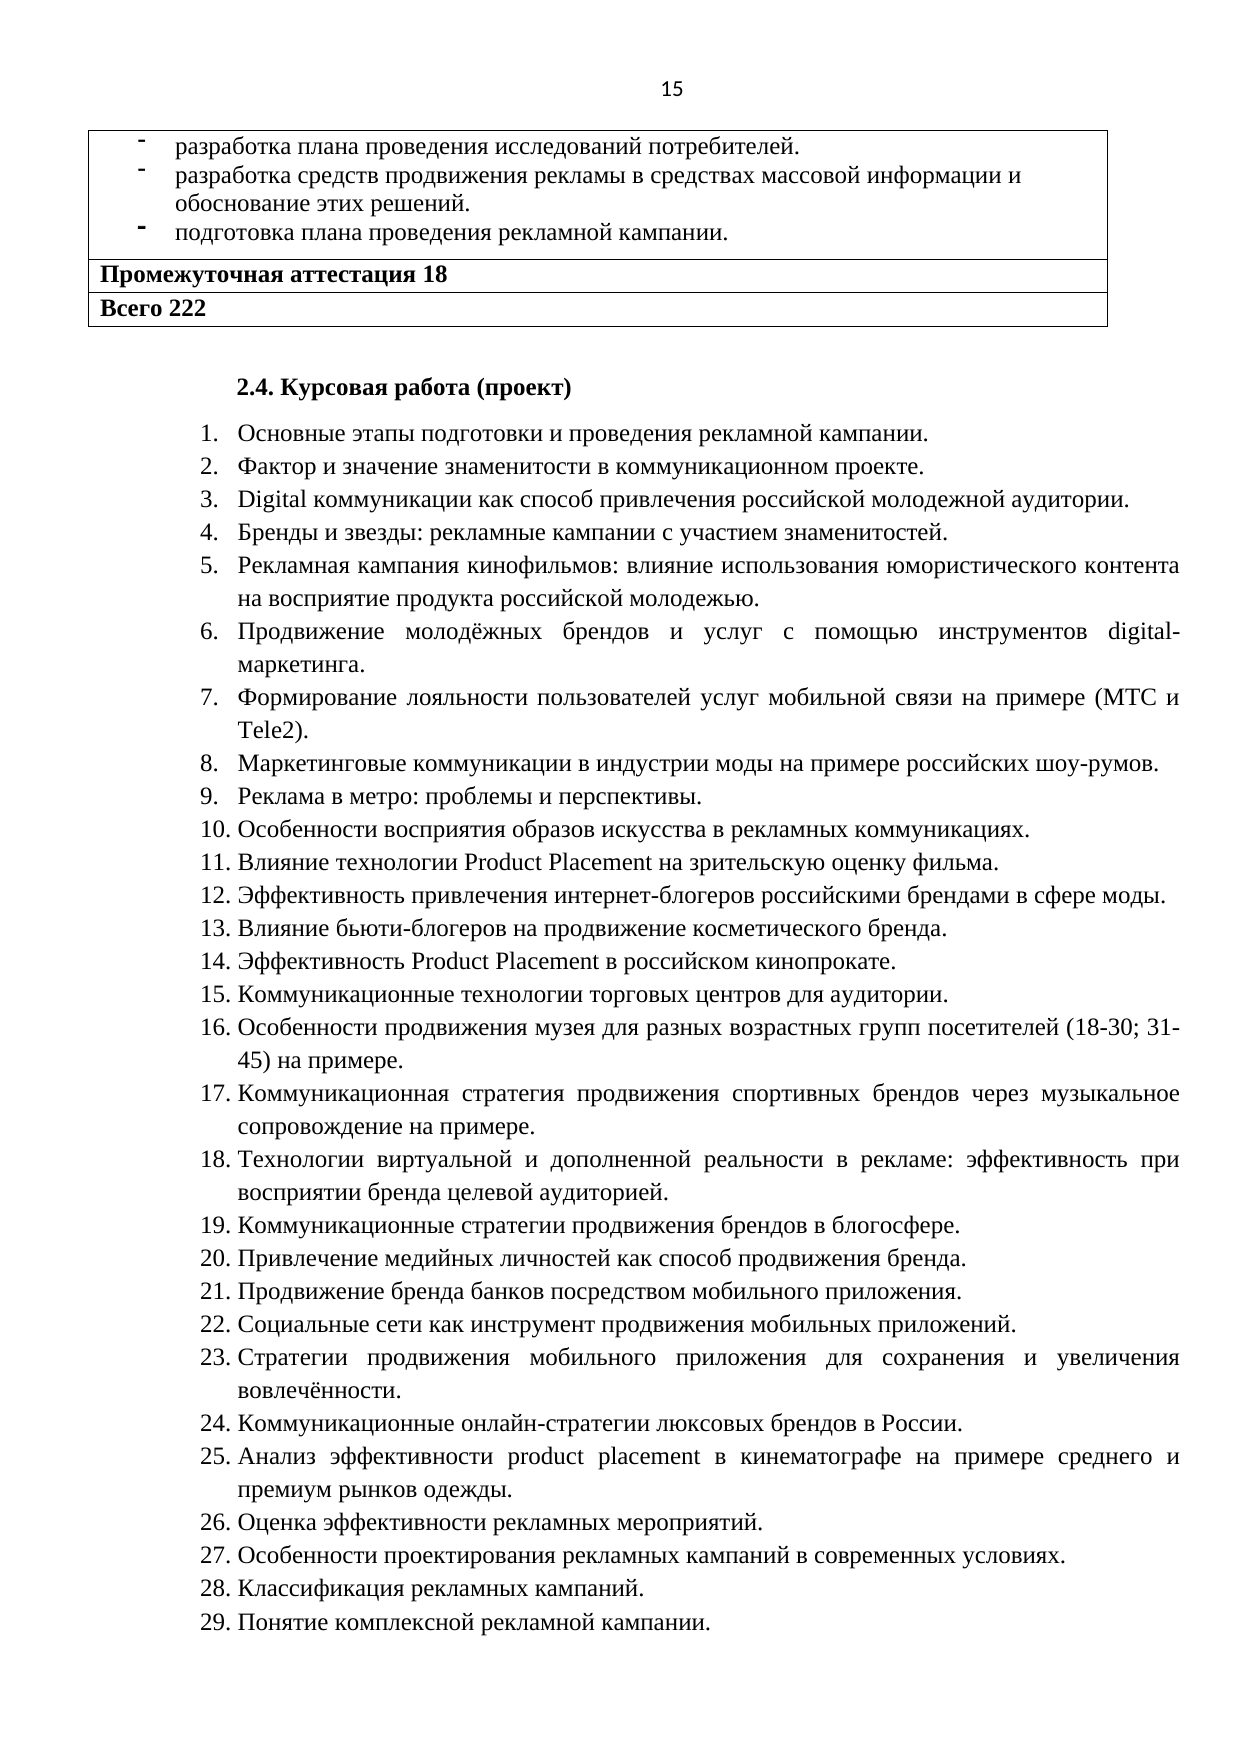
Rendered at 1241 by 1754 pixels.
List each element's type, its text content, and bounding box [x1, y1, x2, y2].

list Бренды и звезды: рекламные кампании с участием знаменитостей. [200, 517, 1181, 546]
list Влияние бьюти-блогеров на продвижение косметического бренда. [200, 913, 1181, 942]
list Оценка эффективности рекламных мероприятий. [200, 1507, 1181, 1536]
list Основные этапы подготовки и проведения рекламной кампании. [200, 418, 1181, 447]
list Эффективность привлечения интернет-блогеров российскими брендами в сфере моды. [200, 880, 1181, 909]
list Стратегии продвижения мобильного приложения для сохранения и увеличения вовлечённости. [200, 1342, 1181, 1404]
table_cell Промежуточная аттестация 18 [89, 260, 1107, 292]
list Коммуникационные технологии торговых центров для аудитории. [200, 979, 1181, 1008]
list Продвижение молодёжных брендов и услуг с помощью инструментов digital-маркетинга. [200, 616, 1181, 678]
list Особенности проектирования рекламных кампаний в современных условиях. [200, 1541, 1181, 1569]
list Классификация рекламных кампаний. [200, 1573, 1181, 1602]
list Фактор и значение знаменитости в коммуникационном проекте. [200, 451, 1181, 479]
list Особенности продвижения музея для разных возрастных групп посетителей (18-30; 31-45) на примере. [200, 1012, 1181, 1074]
list Эффективность Product Placement в российском кинопрокате. [200, 946, 1181, 975]
list Социальные сети как инструмент продвижения мобильных приложений. [200, 1309, 1181, 1338]
text 2.4. Курсовая работа (проект) [162, 372, 1181, 401]
list Коммуникационные стратегии продвижения брендов в блогосфере. [200, 1210, 1181, 1239]
list Особенности восприятия образов искусства в рекламных коммуникациях. [200, 814, 1181, 843]
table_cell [89, 131, 1107, 258]
list Влияние технологии Product Placement на зрительскую оценку фильма. [200, 847, 1181, 876]
list Рекламная кампания кинофильмов: влияние использования юмористического контента на восприятие продукта российской молодежью. [200, 550, 1181, 612]
list Понятие комплексной рекламной кампании. [200, 1607, 1181, 1635]
list Реклама в метро: проблемы и перспективы. [200, 781, 1181, 810]
list Digital коммуникации как способ привлечения российской молодежной аудитории. [200, 484, 1181, 513]
list Продвижение бренда банков посредством мобильного приложения. [200, 1276, 1181, 1305]
list Технологии виртуальной и дополненной реальности в рекламе: эффективность при восприятии бренда целевой аудиторией. [200, 1144, 1181, 1206]
list Формирование лояльности пользователей услуг мобильной связи на примере (МТС и Tele2). [200, 682, 1181, 744]
list Коммуникационные онлайн-стратегии люксовых брендов в России. [200, 1408, 1181, 1437]
list Привлечение медийных личностей как способ продвижения бренда. [200, 1243, 1181, 1272]
list Коммуникационная стратегия продвижения спортивных брендов через музыкальное сопровождение на примере. [200, 1078, 1181, 1140]
table_cell Всего 222 [89, 293, 1107, 326]
list Анализ эффективности product placement в кинематографе на примере среднего и премиум рынков одежды. [200, 1441, 1181, 1503]
list Маркетинговые коммуникации в индустрии моды на примере российских шоу-румов. [200, 748, 1181, 777]
